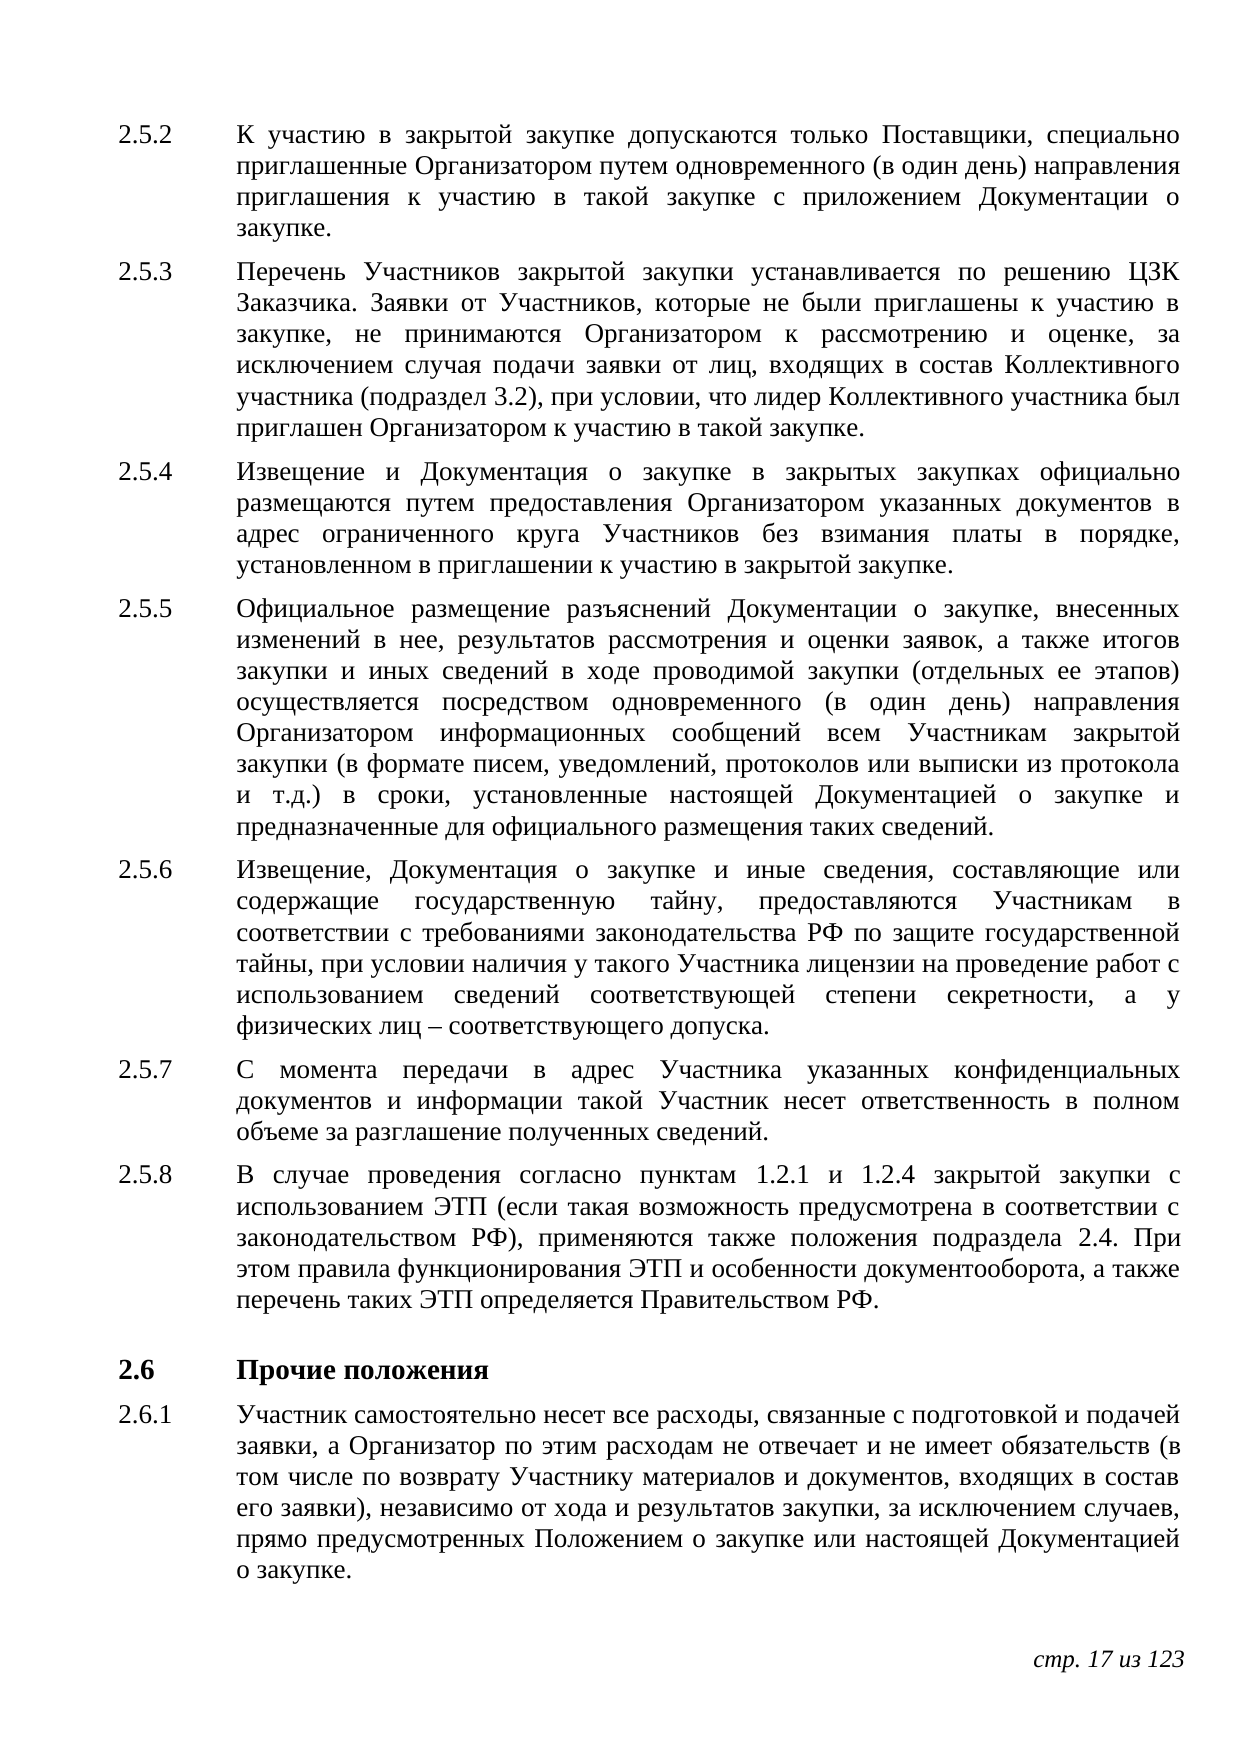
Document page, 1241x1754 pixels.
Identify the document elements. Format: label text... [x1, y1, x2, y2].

text Извещение и Документация о закупке в закрытых закупках официально размещаются путем предоставления Организатором указанных документов в адрес ограниченного круга Участников без взимания платы в порядке, установленном в приглашении к участию в закрытой закупке. [118, 454, 1181, 579]
text К участию в закрытой закупке допускаются только Поставщики, специально приглашенные Организатором путем одновременного (в один день) направления приглашения к участию в такой закупке с приложением Документации о закупке. [118, 118, 1181, 243]
subtitle Прочие положения [118, 1352, 1181, 1385]
text С момента передачи в адрес Участника указанных конфиденциальных документов и информации такой Участник несет ответственность в полном объеме за разглашение полученных сведений. [118, 1053, 1181, 1146]
text Участник самостоятельно несет все расходы, связанные с подготовкой и подачей заявки, а Организатор по этим расходам не отвечает и не имеет обязательств (в том числе по возврату Участнику материалов и документов, входящих в состав его заявки), независимо от хода и результатов закупки, за исключением случаев, прямо предусмотренных Положением о закупке или настоящей Документацией о закупке. [118, 1398, 1181, 1585]
text Извещение, Документация о закупке и иные сведения, составляющие или содержащие государственную тайну, предоставляются Участникам в соответствии с требованиями законодательства РФ по защите государственной тайны, при условии наличия у такого Участника лицензии на проведение работ с использованием сведений соответствующей степени секретности, а у физических лиц – соответствующего допуска. [118, 853, 1181, 1040]
text Официальное размещение разъяснений Документации о закупке, внесенных изменений в нее, результатов рассмотрения и оценки заявок, а также итогов закупки и иных сведений в ходе проводимой закупки (отдельных ее этапов) осуществляется посредством одновременного (в один день) направления Организатором информационных сообщений всем Участникам закрытой закупки (в формате писем, уведомлений, протоколов или выписки из протокола и т.д.) в сроки, установленные настоящей Документацией о закупке и предназначенные для официального размещения таких сведений. [118, 592, 1181, 841]
text Перечень Участников закрытой закупки устанавливается по решению ЦЗК Заказчика. Заявки от Участников, которые не были приглашены к участию в закупке, не принимаются Организатором к рассмотрению и оценке, за исключением случая подачи заявки от лиц, входящих в состав Коллективного участника (подраздел 3.2), при условии, что лидер Коллективного участника был приглашен Организатором к участию в такой закупке. [118, 255, 1181, 442]
text В случае проведения согласно пунктам 1.2.1 и 1.2.4 закрытой закупки с использованием ЭТП (если такая возможность предусмотрена в соответствии с законодательством РФ), применяются также положения подраздела 2.4. При этом правила функционирования ЭТП и особенности документооборота, а также перечень таких ЭТП определяется Правительством РФ. [118, 1159, 1181, 1314]
